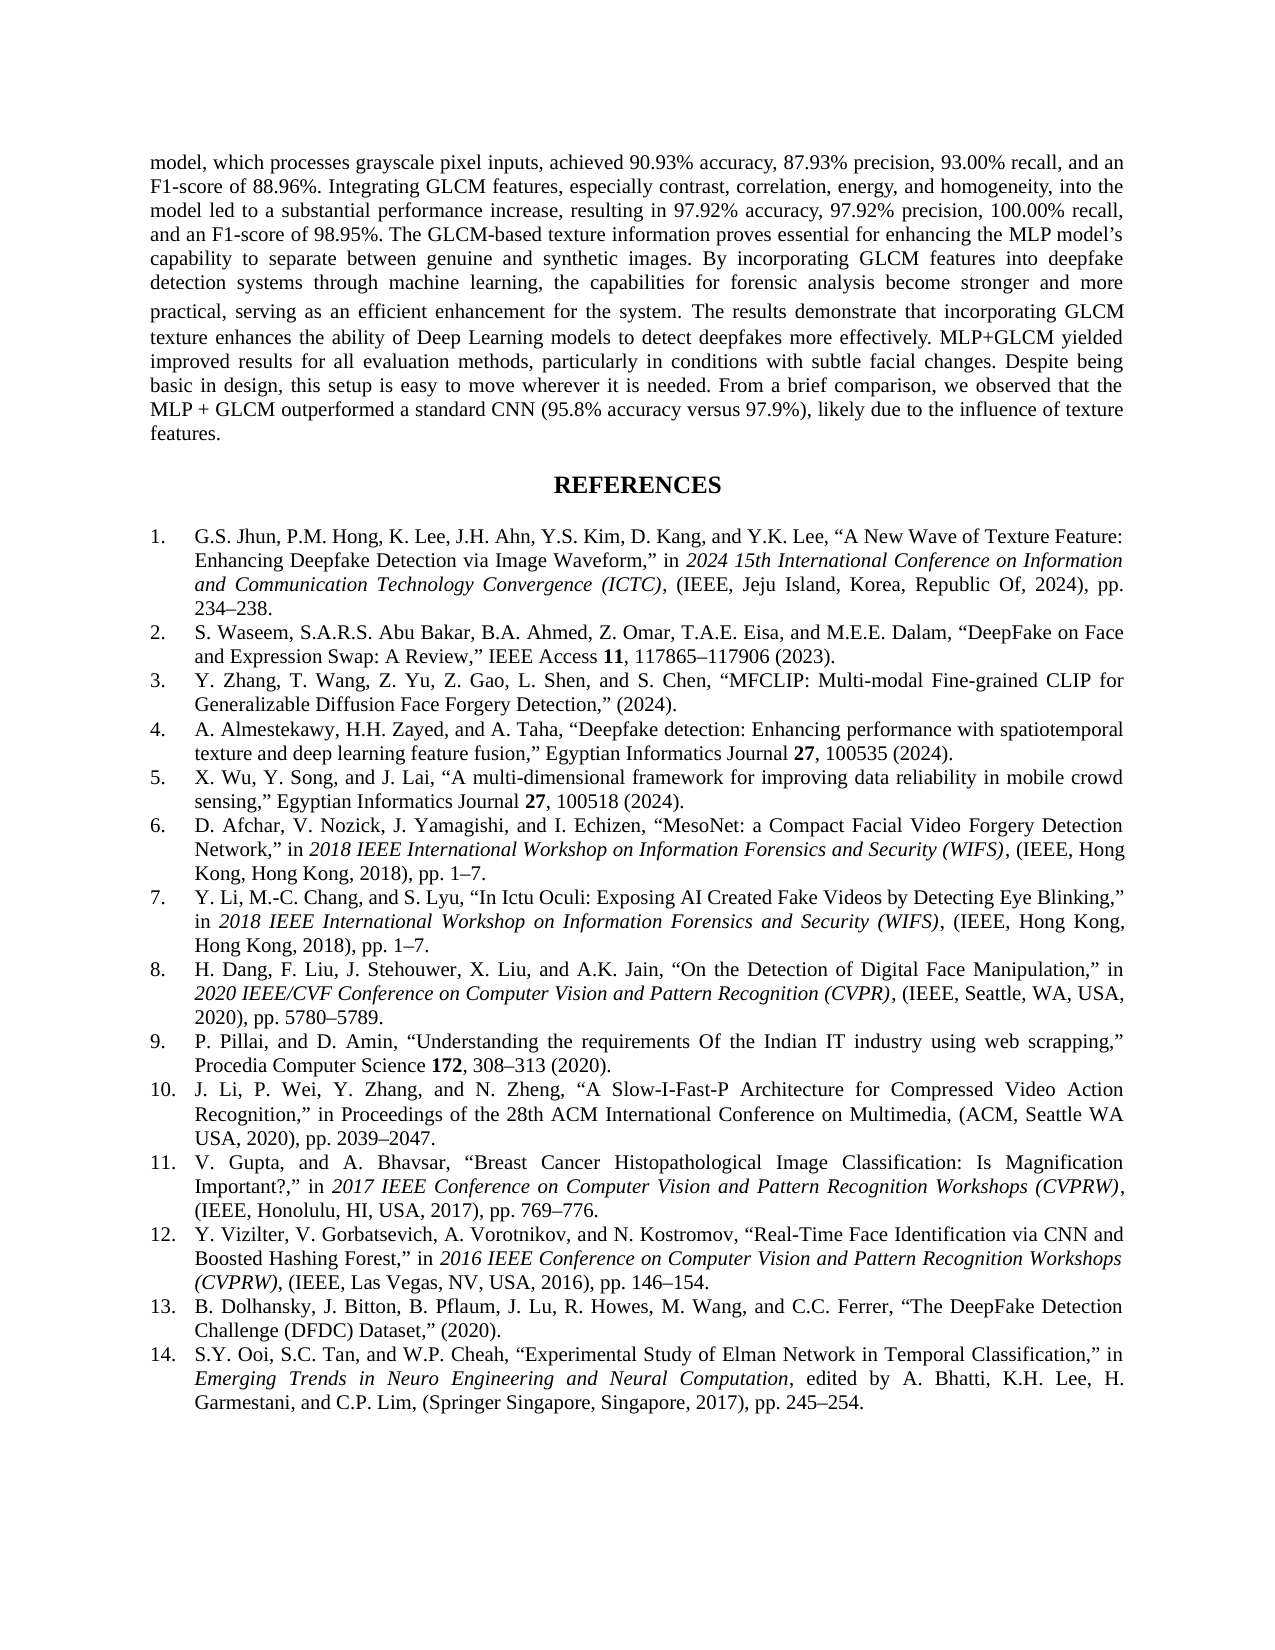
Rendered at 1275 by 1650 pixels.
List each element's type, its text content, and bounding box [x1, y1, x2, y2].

list S.Y. Ooi, S.C. Tan, and W.P. Cheah, “Experimental Study of Elman Network in Temporal Classification,” in Emerging Trends in Neuro Engineering and Neural Computation, edited by A. Bhatti, K.H. Lee, H. Garmestani, and C.P. Lim, (Springer Singapore, Singapore, 2017), pp. 245–254. [150, 1342, 1125, 1414]
list Y. Li, M.-C. Chang, and S. Lyu, “In Ictu Oculi: Exposing AI Created Fake Videos by Detecting Eye Blinking,” in 2018 IEEE International Workshop on Information Forensics and Security (WIFS), (IEEE, Hong Kong, Hong Kong, 2018), pp. 1–7. [150, 885, 1125, 957]
list Y. Vizilter, V. Gorbatsevich, A. Vorotnikov, and N. Kostromov, “Real-Time Face Identification via CNN and Boosted Hashing Forest,” in 2016 IEEE Conference on Computer Vision and Pattern Recognition Workshops (CVPRW), (IEEE, Las Vegas, NV, USA, 2016), pp. 146–154. [150, 1222, 1125, 1294]
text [150, 150, 1125, 445]
list G.S. Jhun, P.M. Hong, K. Lee, J.H. Ahn, Y.S. Kim, D. Kang, and Y.K. Lee, “A New Wave of Texture Feature: Enhancing Deepfake Detection via Image Waveform,” in 2024 15th International Conference on Information and Communication Technology Convergence (ICTC), (IEEE, Jeju Island, Korea, Republic Of, 2024), pp. 234–238. [150, 524, 1125, 620]
list S. Waseem, S.A.R.S. Abu Bakar, B.A. Ahmed, Z. Omar, T.A.E. Eisa, and M.E.E. Dalam, “DeepFake on Face and Expression Swap: A Review,” IEEE Access 11, 117865–117906 (2023). [150, 620, 1125, 668]
list J. Li, P. Wei, Y. Zhang, and N. Zheng, “A Slow-I-Fast-P Architecture for Compressed Video Action Recognition,” in Proceedings of the 28th ACM International Conference on Multimedia, (ACM, Seattle WA USA, 2020), pp. 2039–2047. [150, 1077, 1125, 1149]
list D. Afchar, V. Nozick, J. Yamagishi, and I. Echizen, “MesoNet: a Compact Facial Video Forgery Detection Network,” in 2018 IEEE International Workshop on Information Forensics and Security (WIFS), (IEEE, Hong Kong, Hong Kong, 2018), pp. 1–7. [150, 813, 1125, 885]
subtitle REFERENCES [150, 470, 1125, 499]
list B. Dolhansky, J. Bitton, B. Pflaum, J. Lu, R. Howes, M. Wang, and C.C. Ferrer, “The DeepFake Detection Challenge (DFDC) Dataset,” (2020). [150, 1294, 1125, 1342]
list X. Wu, Y. Song, and J. Lai, “A multi-dimensional framework for improving data reliability in mobile crowd sensing,” Egyptian Informatics Journal 27, 100518 (2024). [150, 764, 1125, 813]
list A. Almestekawy, H.H. Zayed, and A. Taha, “Deepfake detection: Enhancing performance with spatiotemporal texture and deep learning feature fusion,” Egyptian Informatics Journal 27, 100535 (2024). [150, 716, 1125, 764]
list H. Dang, F. Liu, J. Stehouwer, X. Liu, and A.K. Jain, “On the Detection of Digital Face Manipulation,” in 2020 IEEE/CVF Conference on Computer Vision and Pattern Recognition (CVPR), (IEEE, Seattle, WA, USA, 2020), pp. 5780–5789. [150, 957, 1125, 1029]
list Y. Zhang, T. Wang, Z. Yu, Z. Gao, L. Shen, and S. Chen, “MFCLIP: Multi-modal Fine-grained CLIP for Generalizable Diffusion Face Forgery Detection,” (2024). [150, 668, 1125, 716]
list V. Gupta, and A. Bhavsar, “Breast Cancer Histopathological Image Classification: Is Magnification Important?,” in 2017 IEEE Conference on Computer Vision and Pattern Recognition Workshops (CVPRW), (IEEE, Honolulu, HI, USA, 2017), pp. 769–776. [150, 1149, 1125, 1222]
list P. Pillai, and D. Amin, “Understanding the requirements Of the Indian IT industry using web scrapping,” Procedia Computer Science 172, 308–313 (2020). [150, 1029, 1125, 1077]
